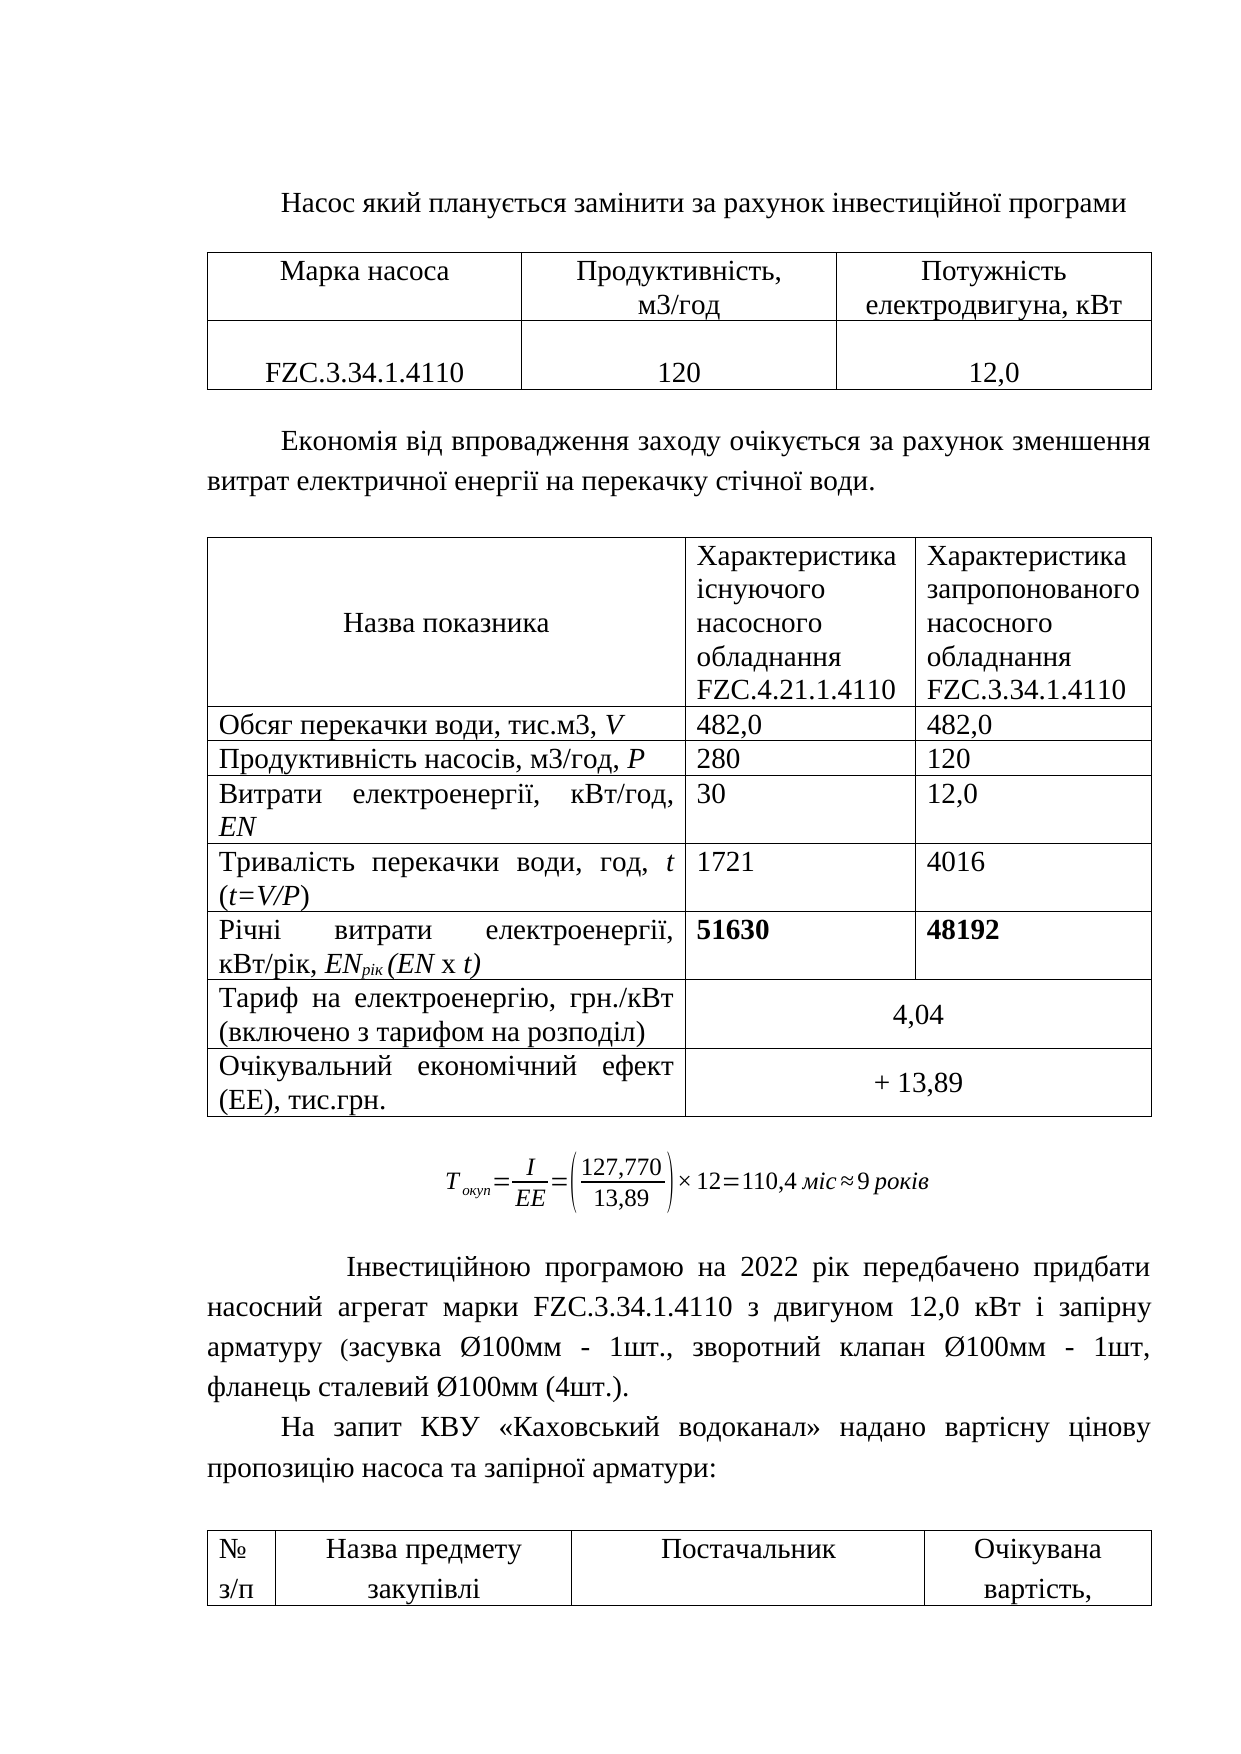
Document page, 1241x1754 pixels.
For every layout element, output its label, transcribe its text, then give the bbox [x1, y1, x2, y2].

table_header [276, 1531, 571, 1605]
table_cell Очікувальний економічний ефект (ЕЕ), тис.грн. [208, 1049, 685, 1116]
table_header Характеристика запропонованого насосного обладнання FZC.3.34.1.4110 [916, 538, 1151, 706]
table_header № з/п [208, 1531, 275, 1605]
table_cell 51630 [686, 912, 915, 979]
table_cell Тариф на електроенергію, грн./кВт (включено з тарифом на розподіл) [208, 980, 685, 1047]
text На запит КВУ «Каховський водоканал» надано вартісну цінову пропозицію насоса та запірної арматури: [207, 1409, 1152, 1483]
table_cell 4,04 [686, 980, 1151, 1047]
table_header Постачальник [572, 1531, 924, 1605]
table_header Потужність електродвигуна, кВт [837, 253, 1151, 320]
table_header Назва показника [208, 538, 685, 706]
table_cell Обсяг перекачки води, тис.м3, V [208, 707, 685, 740]
table_header Марка насоса [208, 253, 521, 320]
table_cell + 13,89 [686, 1049, 1151, 1116]
text Насос який планується замінити за рахунок інвестиційної програми [207, 185, 1152, 219]
table_cell FZC.3.34.1.4110 [208, 321, 521, 388]
table_cell 12,0 [916, 776, 1151, 843]
text Інвестиційною програмою на 2022 рік передбачено придбати насосний агрегат марки FZC.3.34.1.4110 з двигуном 12,0 кВт і запірну арматуру (засувка Ø100мм - 1шт., зворотний клапан Ø100мм - 1шт, фланець сталевий Ø100мм (4шт.). [207, 1249, 1152, 1403]
table_cell 12,0 [837, 321, 1151, 388]
table_cell 48192 [916, 912, 1151, 979]
table_cell Витрати електроенергії, кВт/год, EN [208, 776, 685, 843]
table_cell 482,0 [686, 707, 915, 740]
table_cell 4016 [916, 844, 1151, 911]
table_cell 280 [686, 741, 915, 775]
table_header Продуктивність, м3/год [522, 253, 836, 320]
table_cell 120 [522, 321, 836, 388]
table_header Характеристика існуючого насосного обладнання FZC.4.21.1.4110 [686, 538, 915, 706]
text Економія від впровадження заходу очікується за рахунок зменшення витрат електричної енергії на перекачку стічної води. [207, 423, 1152, 497]
table_cell 120 [916, 741, 1151, 775]
table_cell 1721 [686, 844, 915, 911]
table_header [925, 1531, 1151, 1605]
table_cell Річні витрати електроенергії, кВт/рік, ENрік (EN x t) [208, 912, 685, 979]
table_cell 482,0 [916, 707, 1151, 740]
table_cell Тривалість перекачки води, год, t (t=V/P) [208, 844, 685, 911]
table_cell Продуктивність насосів, м3/год, Р [208, 741, 685, 775]
table_cell 30 [686, 776, 915, 843]
